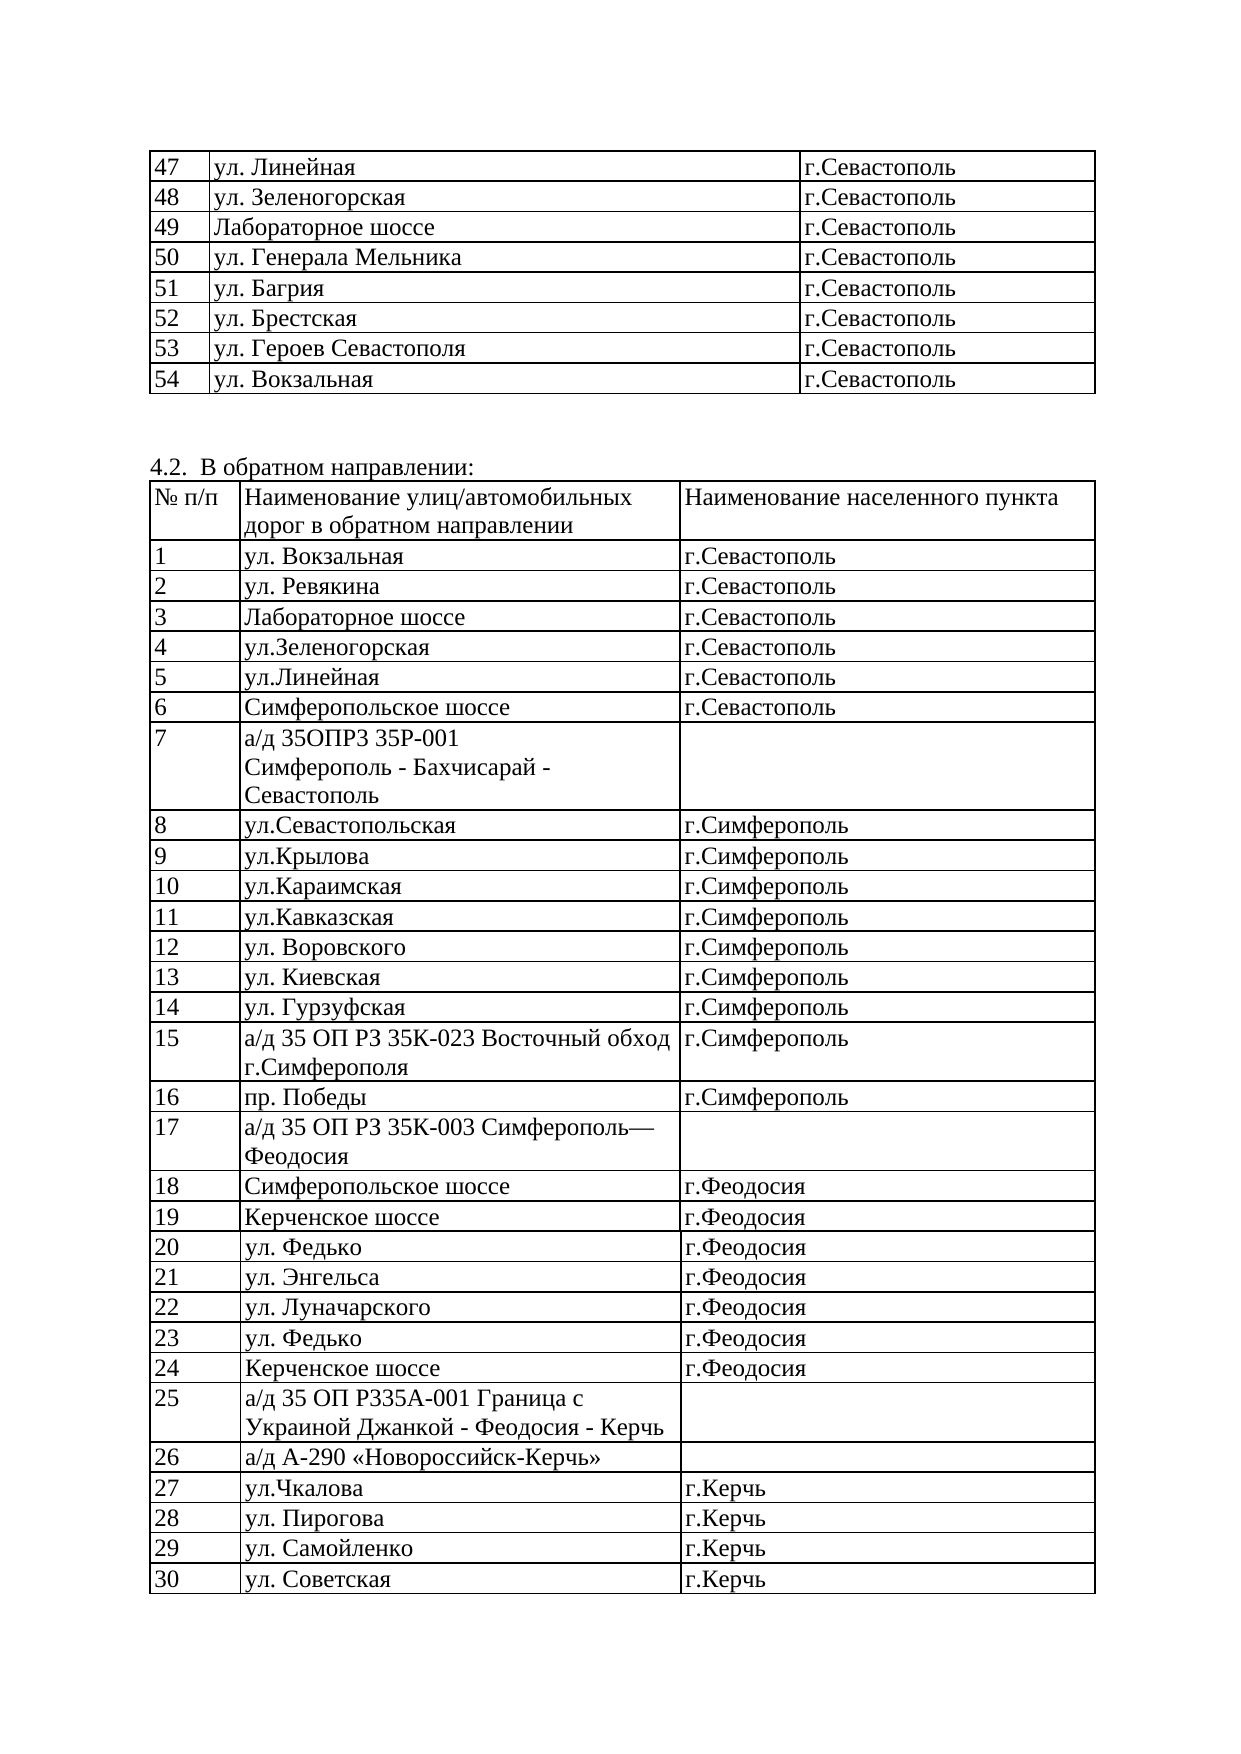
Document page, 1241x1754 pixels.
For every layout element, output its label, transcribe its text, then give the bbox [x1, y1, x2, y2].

table_cell Лабораторное шоссе [210, 212, 799, 241]
table_cell а/д 35 ОП РЗ 35К-023 Восточный обход г.Симферополя [241, 1023, 679, 1080]
table_cell ул. Генерала Мельника [210, 243, 799, 271]
table_cell г.Феодосия [682, 1353, 1094, 1382]
table_cell ул. Героев Севастополя [210, 333, 799, 362]
table_cell 6 [151, 693, 239, 721]
table_cell ул. Советская [241, 1564, 680, 1592]
table_cell ул. Федько [241, 1323, 680, 1352]
table_cell ул. Ревякина [241, 571, 679, 600]
table_cell г.Севастополь [681, 541, 1094, 570]
table_cell г.Керчь [682, 1564, 1094, 1592]
table_cell 53 [151, 333, 209, 362]
table_cell 12 [151, 932, 239, 961]
table_cell 2 [151, 571, 239, 600]
table_cell 30 [151, 1564, 240, 1592]
table_cell г.Симферополь [681, 871, 1094, 900]
table_cell Симферопольское шоссе [241, 693, 679, 721]
table_cell 51 [151, 273, 209, 302]
table_cell 13 [151, 962, 239, 991]
table_cell 11 [151, 902, 239, 930]
table_cell а/д А-290 «Новороссийск-Керчь» [241, 1443, 680, 1471]
table_cell 5 [151, 662, 239, 691]
table_cell г.Феодосия [682, 1323, 1094, 1352]
table_cell Лабораторное шоссе [241, 602, 679, 630]
table_cell 49 [151, 212, 209, 241]
table_cell 21 [151, 1262, 240, 1291]
table_cell [682, 1443, 1094, 1471]
table_cell ул. Самойленко [241, 1533, 680, 1562]
table_cell г.Симферополь [681, 993, 1094, 1021]
table_cell а/д 35 ОП РЗ 35К-003 Симферополь—Феодосия [241, 1112, 679, 1170]
table_cell г.Симферополь [681, 1082, 1094, 1111]
table_cell г.Керчь [682, 1503, 1094, 1532]
table_cell г.Севастополь [801, 152, 1094, 180]
table_cell 15 [151, 1023, 239, 1080]
table_cell 48 [151, 182, 209, 211]
table_cell а/д 35 ОП Р335А-001 Граница с Украиной Джанкой - Феодосия - Керчь [241, 1383, 680, 1441]
table_cell г.Севастополь [801, 212, 1094, 241]
table_cell 23 [151, 1323, 240, 1352]
table_cell г.Севастополь [801, 182, 1094, 211]
table_cell г.Севастополь [681, 662, 1094, 691]
table_cell г.Симферополь [681, 841, 1094, 870]
table_cell 19 [151, 1202, 239, 1230]
table_cell ул.Кавказская [241, 902, 679, 930]
table_cell 1 [151, 541, 239, 570]
table_cell г.Севастополь [681, 693, 1094, 721]
table_cell г.Севастополь [801, 364, 1094, 392]
table_cell 20 [151, 1232, 240, 1261]
table_cell г.Симферополь [681, 1023, 1094, 1080]
table_cell г.Феодосия [682, 1262, 1094, 1291]
table_cell ул. Вокзальная [241, 541, 679, 570]
table_cell 10 [151, 871, 239, 900]
table_cell г.Симферополь [681, 902, 1094, 930]
table_header Наименование улиц/автомобильных дорог в обратном направлении [241, 482, 679, 539]
table_cell г.Керчь [682, 1533, 1094, 1562]
table_cell ул. Багрия [210, 273, 799, 302]
table_cell г.Феодосия [681, 1202, 1094, 1230]
table_cell Керченское шоссе [241, 1202, 679, 1230]
table_cell ул. Воровского [241, 932, 679, 961]
table_cell г.Севастополь [801, 303, 1094, 332]
table_cell ул. Гурзуфская [241, 993, 679, 1021]
table_cell 7 [151, 723, 239, 809]
table_cell ул.Севастопольская [241, 811, 679, 839]
table_cell г.Симферополь [681, 811, 1094, 839]
table_header № п/п [151, 482, 239, 539]
table_cell ул. Брестская [210, 303, 799, 332]
table_cell 50 [151, 243, 209, 271]
table_cell 27 [151, 1473, 240, 1502]
text 4.2. В обратном направлении: [150, 452, 1090, 480]
table_cell Керченское шоссе [241, 1353, 680, 1382]
table_cell 54 [151, 364, 209, 392]
table_cell 47 [151, 152, 209, 180]
table_cell г.Феодосия [681, 1171, 1094, 1200]
table_cell г.Феодосия [682, 1293, 1094, 1321]
table_cell ул.Крылова [241, 841, 679, 870]
table_cell ул.Чкалова [241, 1473, 680, 1502]
table_cell 9 [151, 841, 239, 870]
table_cell [681, 723, 1094, 809]
table_cell г.Севастополь [801, 273, 1094, 302]
table_cell ул. Луначарского [241, 1293, 680, 1321]
table_cell 52 [151, 303, 209, 332]
table_cell ул.Караимская [241, 871, 679, 900]
table_cell г.Севастополь [681, 632, 1094, 661]
table_cell ул. Линейная [210, 152, 799, 180]
table_cell г.Севастополь [681, 571, 1094, 600]
table_cell ул.Линейная [241, 662, 679, 691]
table_cell пр. Победы [241, 1082, 679, 1111]
table_cell 25 [151, 1383, 240, 1441]
table_cell [681, 1112, 1094, 1170]
table_cell 28 [151, 1503, 240, 1532]
table_cell 3 [151, 602, 239, 630]
table_cell 4 [151, 632, 239, 661]
table_cell ул. Пирогова [241, 1503, 680, 1532]
table_cell 18 [151, 1171, 239, 1200]
table_cell ул.Зеленогорская [241, 632, 679, 661]
table_cell ул. Федько [241, 1232, 680, 1261]
table_cell ул. Энгельса [241, 1262, 680, 1291]
table_cell [682, 1383, 1094, 1441]
table_cell 22 [151, 1293, 240, 1321]
table_cell г.Севастополь [801, 333, 1094, 362]
table_cell 8 [151, 811, 239, 839]
table_cell 26 [151, 1443, 240, 1471]
table_cell г.Севастополь [801, 243, 1094, 271]
table_cell г.Керчь [682, 1473, 1094, 1502]
table_cell ул. Киевская [241, 962, 679, 991]
table_cell Симферопольское шоссе [241, 1171, 679, 1200]
table_cell г.Симферополь [681, 962, 1094, 991]
table_cell 24 [151, 1353, 240, 1382]
table_header Наименование населенного пункта [681, 482, 1094, 539]
table_cell г.Симферополь [681, 932, 1094, 961]
table_cell 16 [151, 1082, 239, 1111]
table_cell г.Феодосия [682, 1232, 1094, 1261]
table_cell ул. Зеленогорская [210, 182, 799, 211]
table_cell г.Севастополь [681, 602, 1094, 630]
table_cell а/д 35ОПР3 35Р-001 Симферополь - Бахчисарай - Севастополь [241, 723, 679, 809]
table_cell 17 [151, 1112, 239, 1170]
table_cell 29 [151, 1533, 240, 1562]
table_cell ул. Вокзальная [210, 364, 799, 392]
table_cell 14 [151, 993, 239, 1021]
